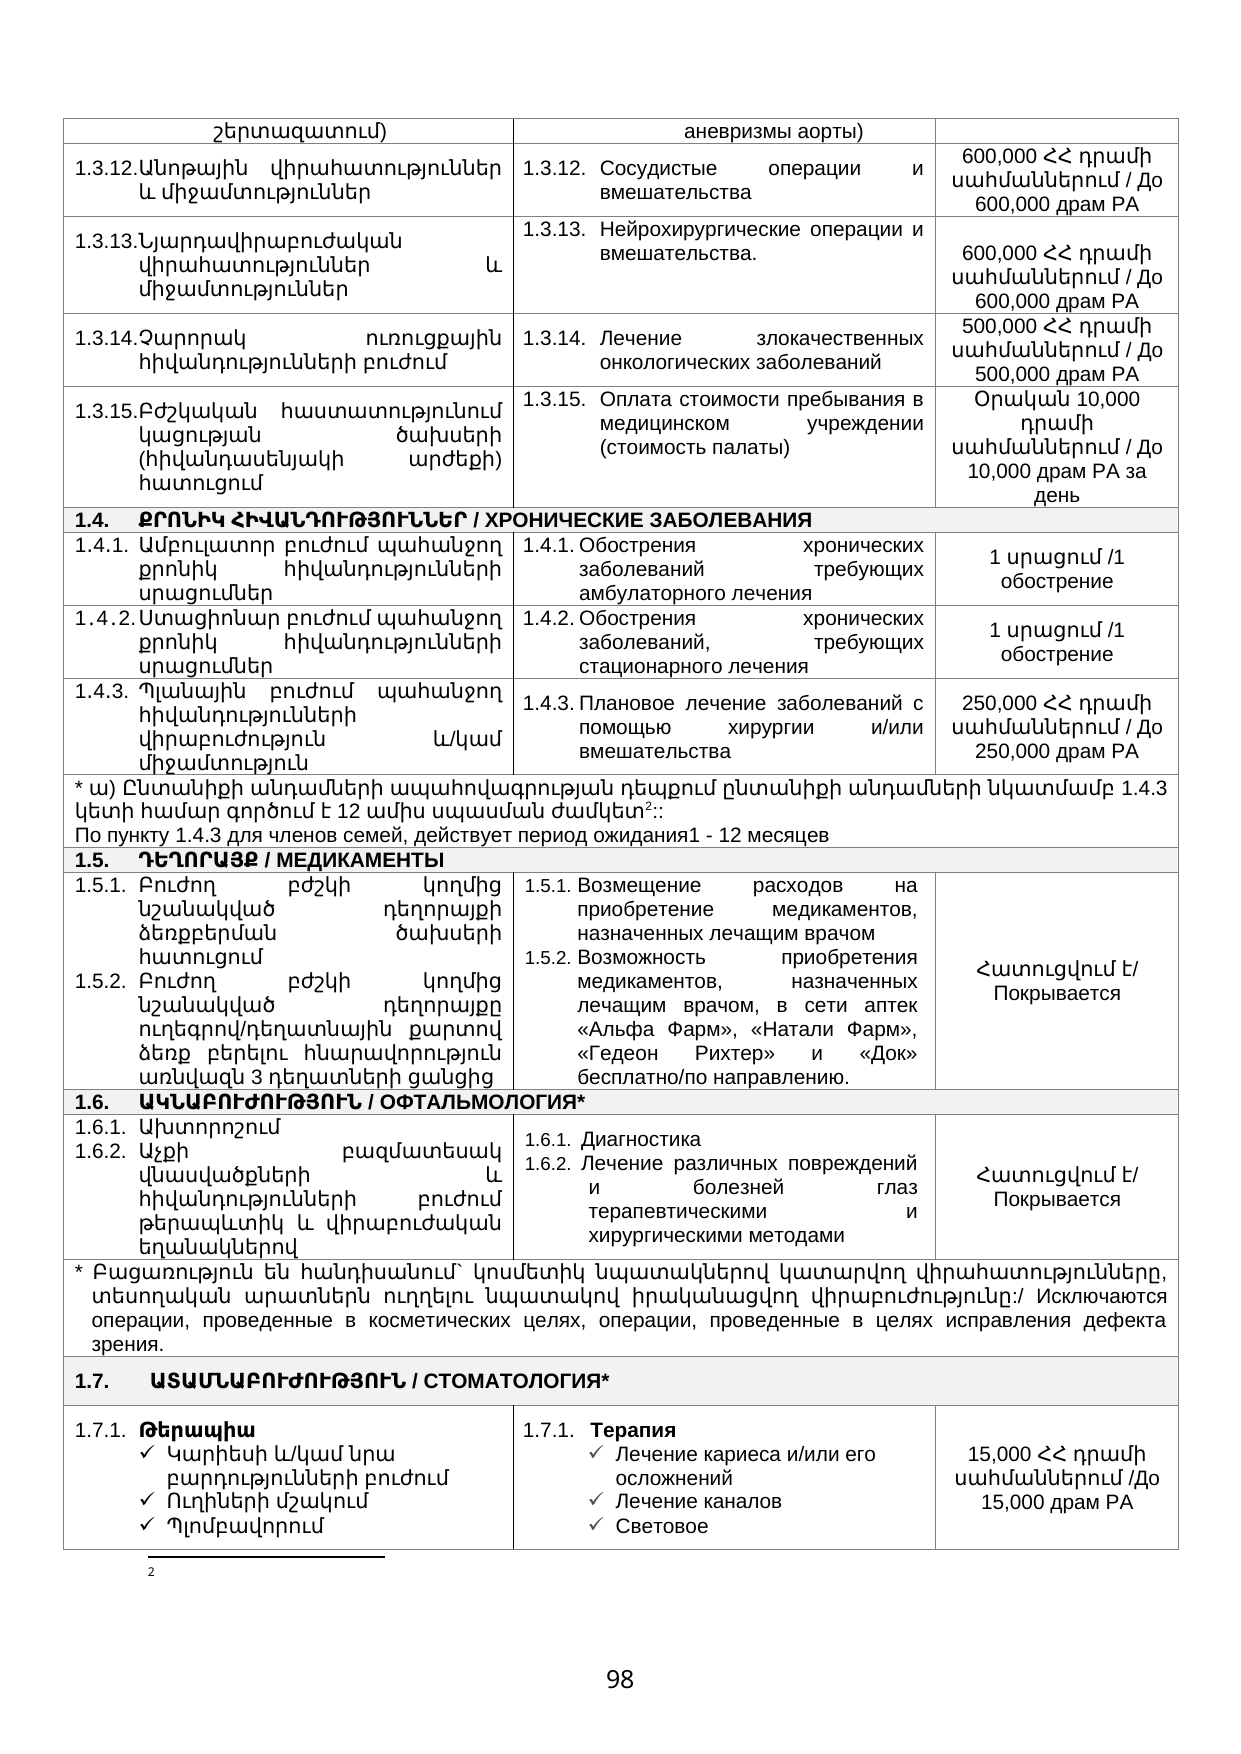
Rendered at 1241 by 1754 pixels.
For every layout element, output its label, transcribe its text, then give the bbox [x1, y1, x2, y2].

table_cell Ամբուլատոր բուժում պահանջող քրոնիկ հիվանդությունների սրացումներ [64, 533, 513, 604]
table_cell Ախտորոշում Աչքի բազմատեսակ վնասվածքների և հիվանդությունների բուժում թերապևտիկ և վիրաբուժական եղանակներով [64, 1115, 513, 1259]
table_cell Հատուցվում է/ Покрывается [936, 873, 1178, 1089]
table_cell Лечение злокачественных онкологических заболеваний [514, 314, 935, 386]
table_cell Անոթային վիրահատություններ և միջամտություններ [64, 144, 513, 216]
table_cell ՔՐՈՆԻԿ ՀԻՎԱՆԴՈՒԹՅՈՒՆՆԵՐ / ХРОНИЧЕСКИЕ ЗАБОЛЕВАНИЯ [64, 508, 1178, 532]
table_cell * ա) Ընտանիքի անդամների ապահովագրության դեպքում ընտանիքի անդամների նկատմամբ 1.4.3 կետի համար գործում է 12 ամիս սպասման ժամկետ:: По пункту 1.4.3 для членов семей, действует период ожидания1 - 12 месяцев [64, 775, 1178, 847]
table_cell 1 սրացում /1 обострение [936, 606, 1178, 677]
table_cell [936, 119, 1178, 143]
table_cell Оплата стоимости пребывания в медицинском учреждении (стоимость палаты) [514, 387, 935, 507]
table_cell Возмещение расходов на приобретение медикаментов, назначенных лечащим врачом Возможность приобретения медикаментов, назначенных лечащим врачом, в сети аптек «Альфа Фарм», «Натали Фарм», «Гедеон Рихтер» и «Док» бесплатно/по направлению. [514, 873, 935, 1089]
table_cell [514, 1406, 935, 1549]
table_cell Օրական 10,000 դրամի սահմաններում / До 10,000 драм РА за день [936, 387, 1178, 507]
table_cell Բժշկական հաստատությունում կացության ծախսերի (հիվանդասենյակի արժեքի) հատուցում [64, 387, 513, 507]
table_cell Բուժող բժշկի կողմից նշանակված դեղորայքի ձեռքբերման ծախսերի հատուցում Բուժող բժշկի կողմից նշանակված դեղորայքը ուղեգրով/դեղատնային քարտով ձեռք բերելու հնարավորություն առնվազն 3 դեղատների ցանցից [64, 873, 513, 1089]
table_cell Диагностика Лечение различных повреждений и болезней глаз терапевтическими и хирургическими методами [514, 1115, 935, 1259]
table_cell ԴԵՂՈՐԱՅՔ / МЕДИКАМЕНТЫ [64, 848, 1178, 872]
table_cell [64, 119, 513, 143]
table_cell Обострения хронических заболеваний, требующих стационарного лечения [514, 606, 935, 677]
table_cell ԱԿՆԱԲՈՒԺՈՒԹՅՈՒՆ / ОФТАЛЬМОЛОГИЯ* [64, 1090, 1178, 1114]
table_cell 1 սրացում /1 обострение [936, 533, 1178, 604]
table_cell Պլանային բուժում պահանջող հիվանդությունների վիրաբուժություն և/կամ միջամտություն [64, 679, 513, 774]
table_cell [514, 119, 935, 143]
table_cell Հատուցվում է/ Покрывается [936, 1115, 1178, 1259]
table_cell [936, 1406, 1178, 1549]
table_cell Չարորակ ուռուցքային հիվանդությունների բուժում [64, 314, 513, 386]
table_cell 600,000 ՀՀ դրամի սահմաններում / До 600,000 драм РА [936, 144, 1178, 216]
table_cell Плановое лечение заболеваний с помощью хирургии и/или вмешательства [514, 679, 935, 774]
table_cell 250,000 ՀՀ դրամի սահմաններում / До 250,000 драм РА [936, 679, 1178, 774]
table_cell 600,000 ՀՀ դրամի սահմաններում / До 600,000 драм РА [936, 217, 1178, 313]
table_cell Сосудистые операции и вмешательства [514, 144, 935, 216]
table_cell * Բացառություն են հանդիսանում` կոսմետիկ նպատակներով կատարվող վիրահատությունները, տեսողական արատներն ուղղելու նպատակով իրականացվող վիրաբուժությունը:/ Исключаются операции, проведенные в косметических целях, операции, проведенные в целях исправления дефекта зрения. [64, 1260, 1178, 1356]
table_cell Նյարդավիրաբուժական վիրահատություններ և միջամտություններ [64, 217, 513, 313]
table_cell Нейрохирургические операции и вмешательства. [514, 217, 935, 313]
table_cell Ստացիոնար բուժում պահանջող քրոնիկ հիվանդությունների սրացումներ [64, 606, 513, 677]
table_cell ԱՏԱՄՆԱԲՈՒԺՈՒԹՅՈՒՆ / СТОМАТОЛОГИЯ* [64, 1357, 1178, 1405]
table_cell Обострения хронических заболеваний требующих амбулаторного лечения [514, 533, 935, 604]
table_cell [64, 1406, 513, 1549]
table_cell 500,000 ՀՀ դրամի սահմաններում / До 500,000 драм РА [936, 314, 1178, 386]
